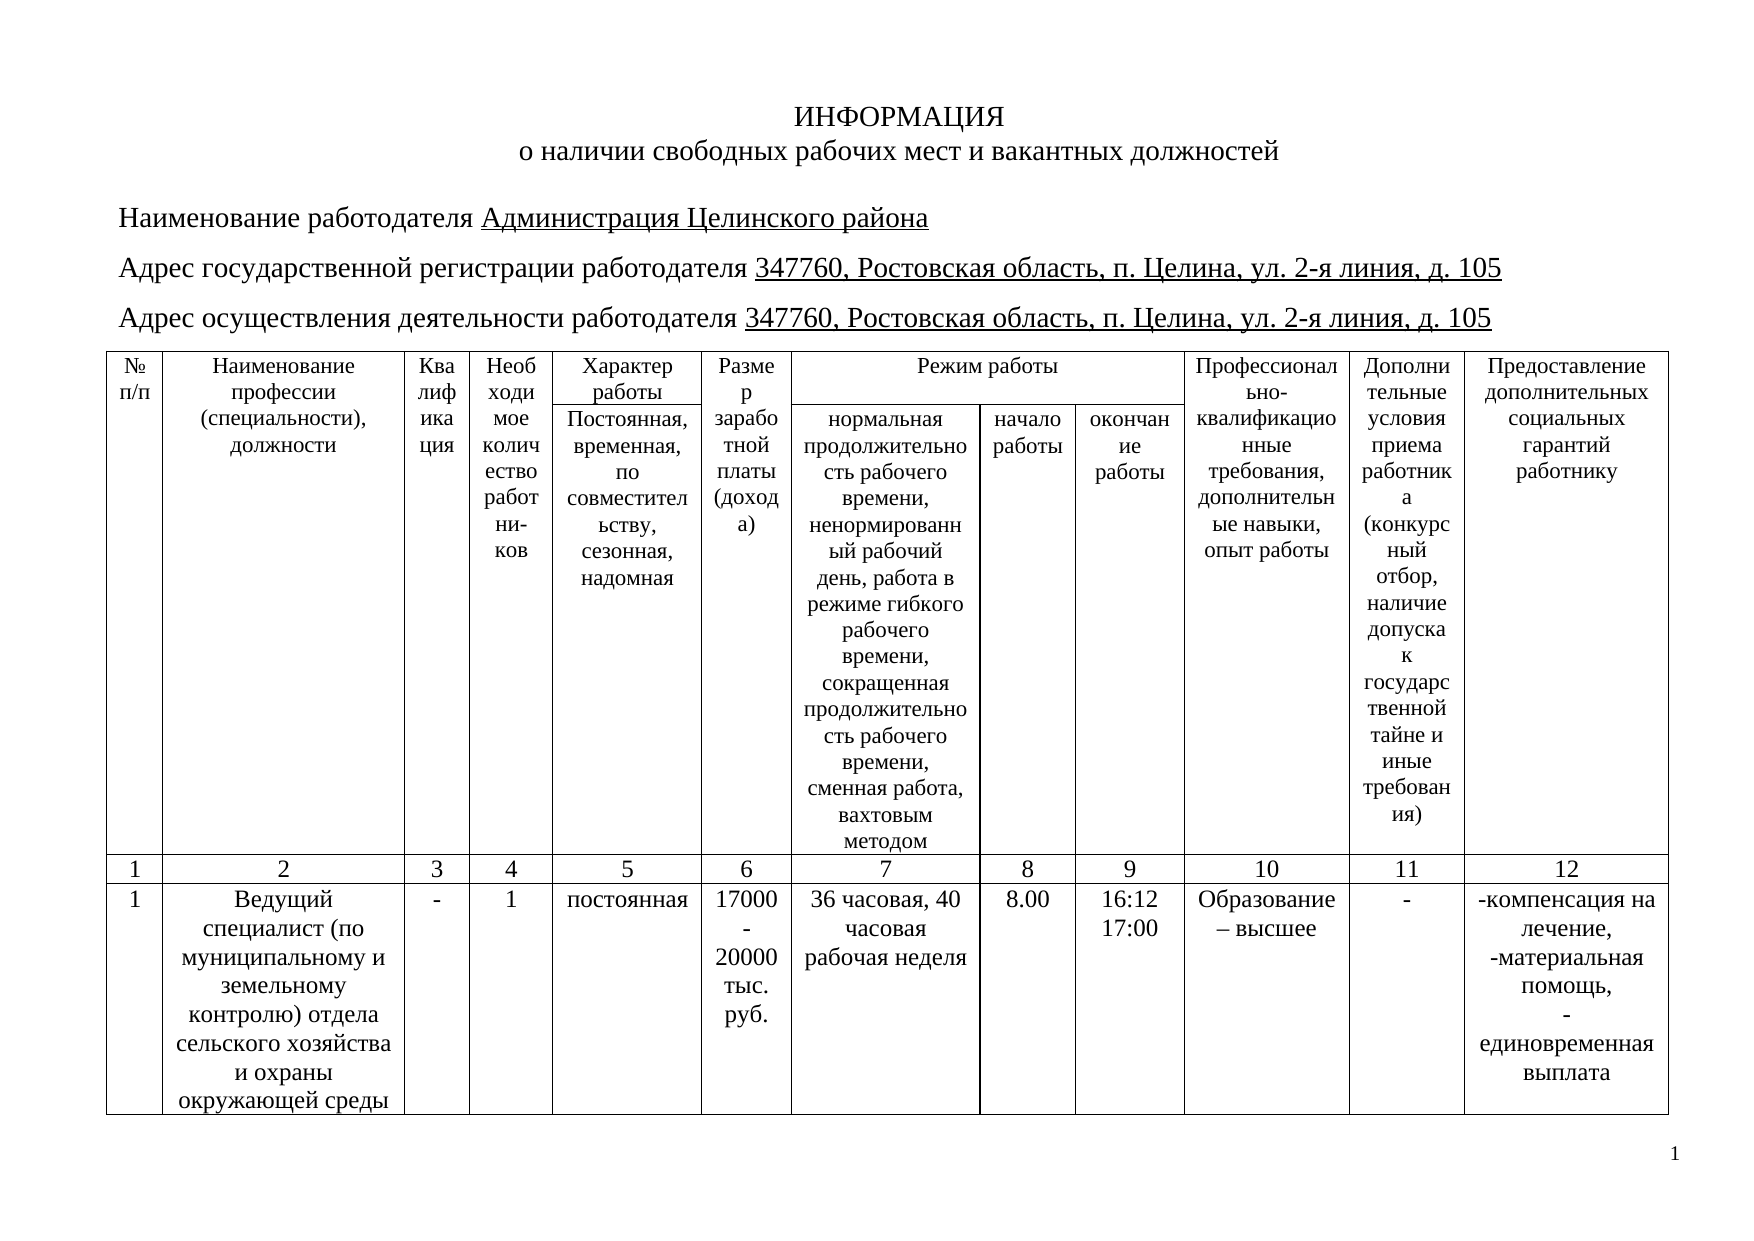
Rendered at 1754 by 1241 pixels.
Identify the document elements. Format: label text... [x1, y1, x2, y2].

table_cell - [1350, 884, 1464, 1114]
table_cell 12 [1465, 855, 1668, 883]
text ИНФОРМАЦИЯ [118, 99, 1680, 133]
table_cell 17000-20000 тыс. руб. [702, 884, 791, 1114]
table_cell 8 [981, 855, 1075, 883]
table_cell окончание работы [1076, 405, 1184, 853]
table_cell 1 [107, 855, 162, 883]
table_header Квалификация [405, 352, 469, 853]
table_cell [792, 884, 979, 1114]
table_cell 5 [553, 855, 701, 883]
text Адрес осуществления деятельности работодателя 347760, Ростовская область, п. Целина, ул. 2-я линия, д. 105 [118, 300, 1680, 334]
table_header Предоставление дополнительных социальных гарантий работнику [1465, 352, 1668, 853]
table_cell 10 [1185, 855, 1349, 883]
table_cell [1465, 884, 1668, 1114]
text Адрес государственной регистрации работодателя 347760, Ростовская область, п. Целина, ул. 2-я линия, д. 105 [118, 250, 1680, 283]
table_cell 7 [792, 855, 979, 883]
table_cell Ведущий специалист (по муниципальному и земельному контролю) отдела сельского хозяйства и охраны окружающей среды [163, 884, 404, 1114]
table_header Размер заработной платы (дохода) [702, 352, 791, 853]
table_cell 1 [470, 884, 552, 1114]
table_cell постоянная [553, 884, 701, 1114]
table_cell 11 [1350, 855, 1464, 883]
table_cell 9 [1076, 855, 1184, 883]
table_header Дополнительные условия приема работника (конкурсный отбор, наличие допуска к государственной тайне и иные требования) [1350, 352, 1464, 853]
text Наименование работодателя Администрация Целинского района [118, 200, 1680, 233]
table_cell 16:12 17:00 [1076, 884, 1184, 1114]
table_cell нормальная продолжительность рабочего времени, ненормированный рабочий день, работа в режиме гибкого рабочего времени, сокращенная продолжительность рабочего времени, сменная работа, вахтовым методом [792, 405, 979, 853]
table_cell 6 [702, 855, 791, 883]
table_cell Постоянная, временная, по совместительству, сезонная, надомная [553, 405, 701, 853]
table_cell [1185, 884, 1349, 1114]
table_header Характер работы [553, 352, 701, 404]
table_header Режим работы [792, 352, 1184, 404]
table_cell 1 [107, 884, 162, 1114]
table_cell 2 [163, 855, 404, 883]
table_cell 3 [405, 855, 469, 883]
table_header Наименование профессии (специальности), должности [163, 352, 404, 853]
table_cell 4 [470, 855, 552, 883]
table_header № п/п [107, 352, 162, 853]
table_cell - [405, 884, 469, 1114]
table_cell начало работы [981, 405, 1075, 853]
text о наличии свободных рабочих мест и вакантных должностей [118, 133, 1680, 166]
table_cell 8.00 [981, 884, 1075, 1114]
table_header Профессионально-квалификационные требования, дополнительные навыки, опыт работы [1185, 352, 1349, 853]
table_header Необходимое количество работни-ков [470, 352, 552, 853]
